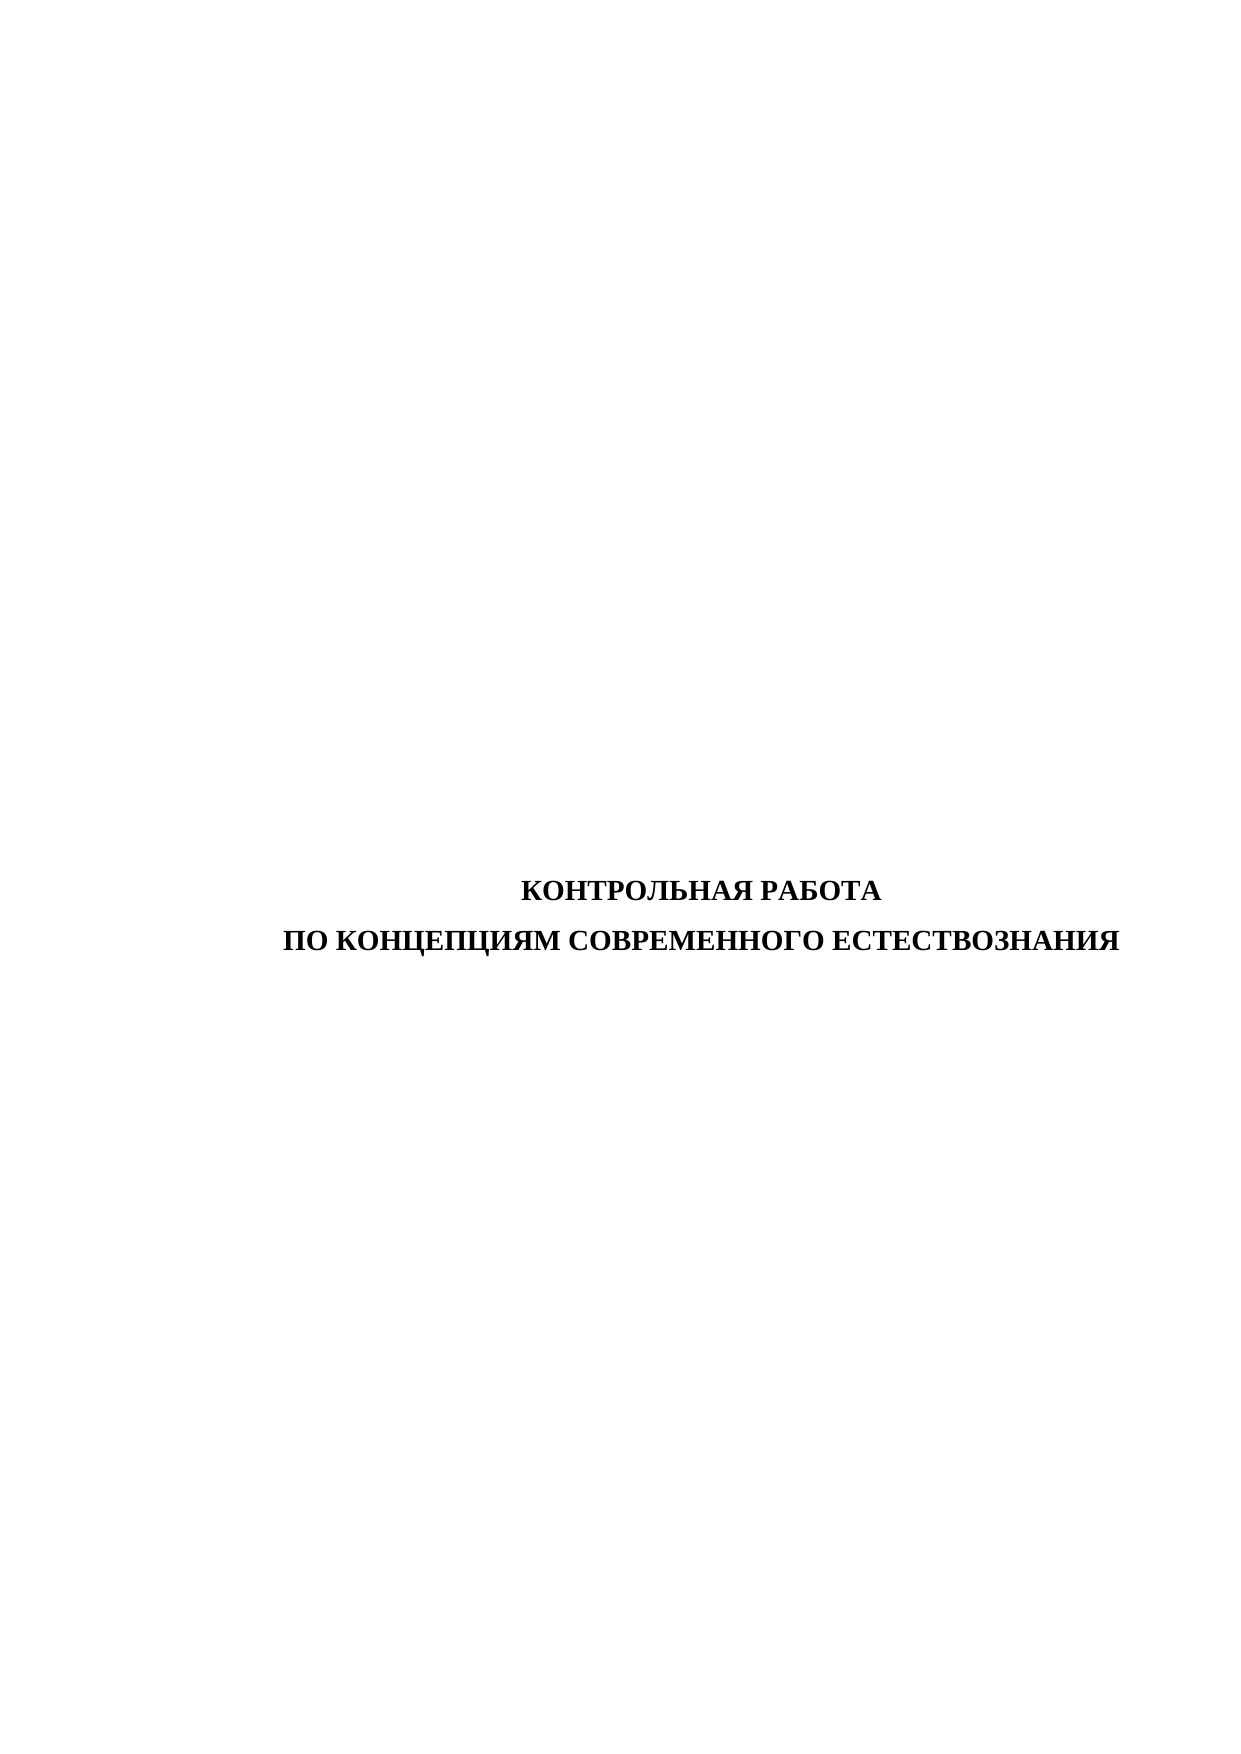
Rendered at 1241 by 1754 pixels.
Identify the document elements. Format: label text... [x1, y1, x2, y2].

subtitle КОНТРОЛЬНАЯ РАБОТА [177, 873, 1152, 906]
subtitle ПО КОНЦЕПЦИЯМ СОВРЕМЕННОГО ЕСТЕСТВОЗНАНИЯ [177, 923, 1152, 957]
